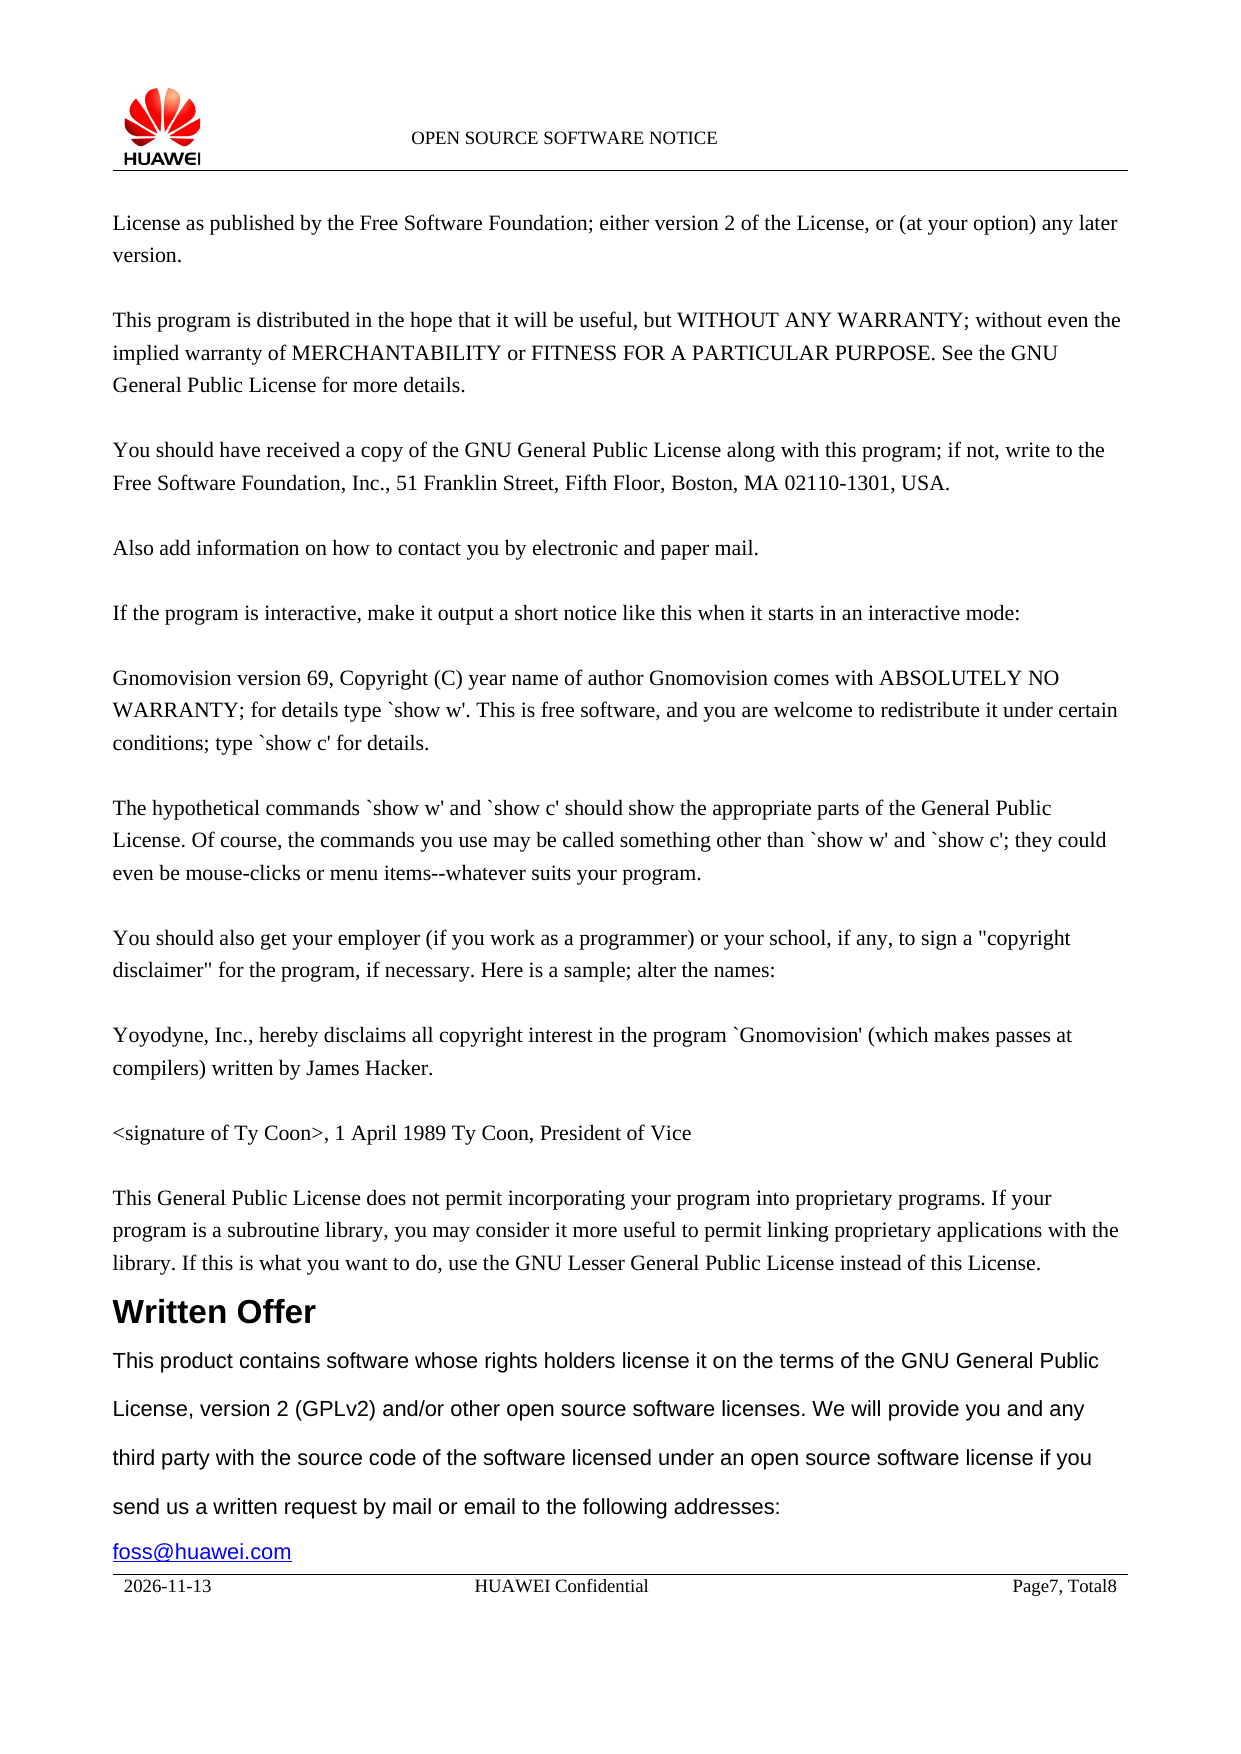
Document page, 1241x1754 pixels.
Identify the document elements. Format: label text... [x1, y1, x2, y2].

text This product contains software whose rights holders license it on the terms of the GNU General Public License, version 2 (GPLv2) and/or other open source software licenses. We will provide you and any third party with the source code of the software licensed under an open source software license if you send us a written request by mail or email to the following addresses: [112, 1344, 1128, 1523]
picture [124, 88, 201, 165]
text foss@huawei.com [112, 1535, 1128, 1568]
text Written Offer [112, 1279, 1128, 1344]
